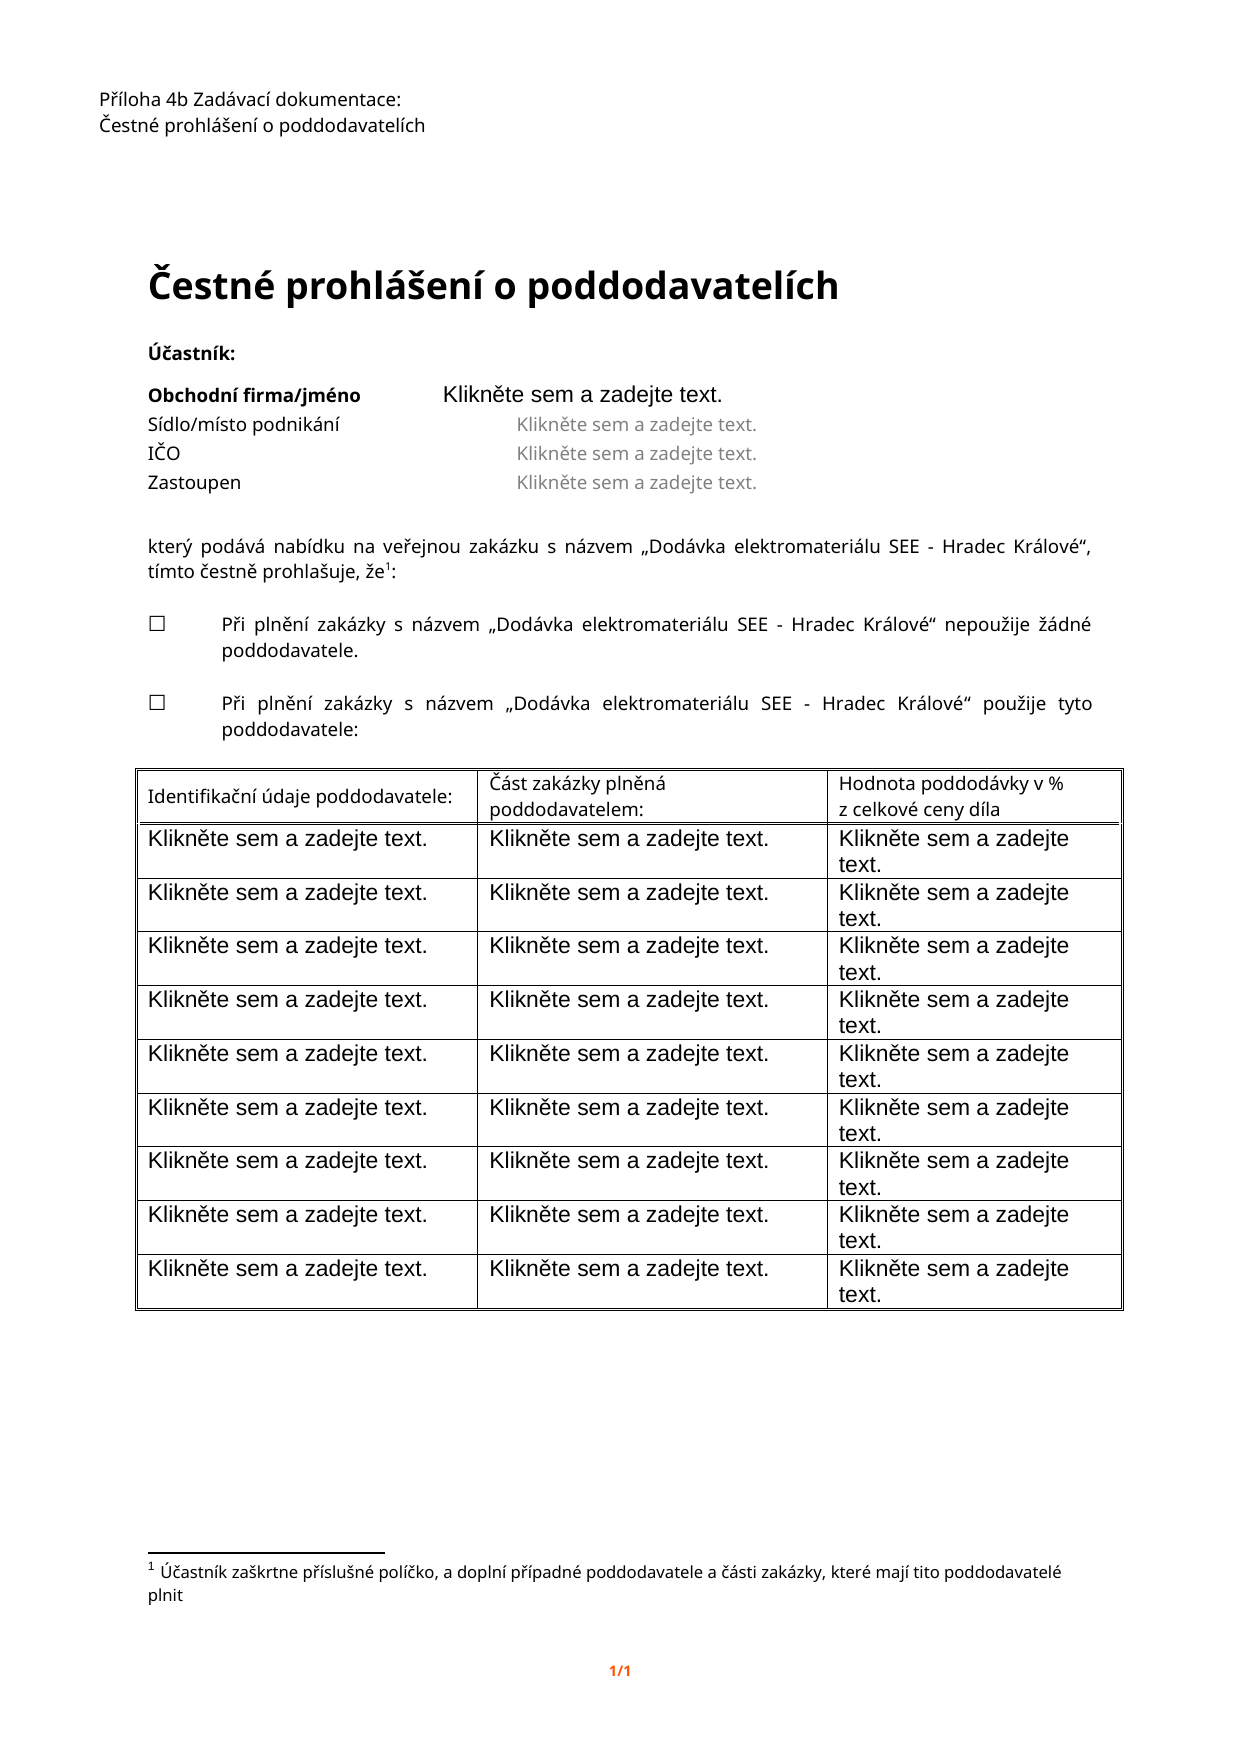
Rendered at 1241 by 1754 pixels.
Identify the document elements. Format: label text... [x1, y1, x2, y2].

table_header Hodnota poddodávky v % z celkové ceny díla [828, 771, 1121, 822]
text Sídlo/místo podnikání [148, 408, 1093, 437]
text Účastník: [148, 336, 1093, 367]
table_header Identifikační údaje poddodavatele: [138, 771, 477, 822]
text Při plnění zakázky s názvem „Dodávka elektromateriálu SEE - Hradec Králové“ použije tyto poddodavatele: [148, 688, 1093, 742]
text Obchodní firma/jméno [148, 379, 1093, 408]
title Čestné prohlášení o poddodavatelích [148, 259, 1093, 311]
table_header Část zakázky plněná poddodavatelem: [478, 771, 827, 822]
text Zastoupen [148, 466, 1093, 495]
text Při plnění zakázky s názvem „Dodávka elektromateriálu SEE - Hradec Králové“ nepoužije žádné poddodavatele. [148, 609, 1093, 663]
text IČO [148, 437, 1093, 466]
text který podává nabídku na veřejnou zakázku s názvem „Dodávka elektromateriálu SEE - Hradec Králové“, tímto čestně prohlašuje, že: [148, 533, 1093, 584]
